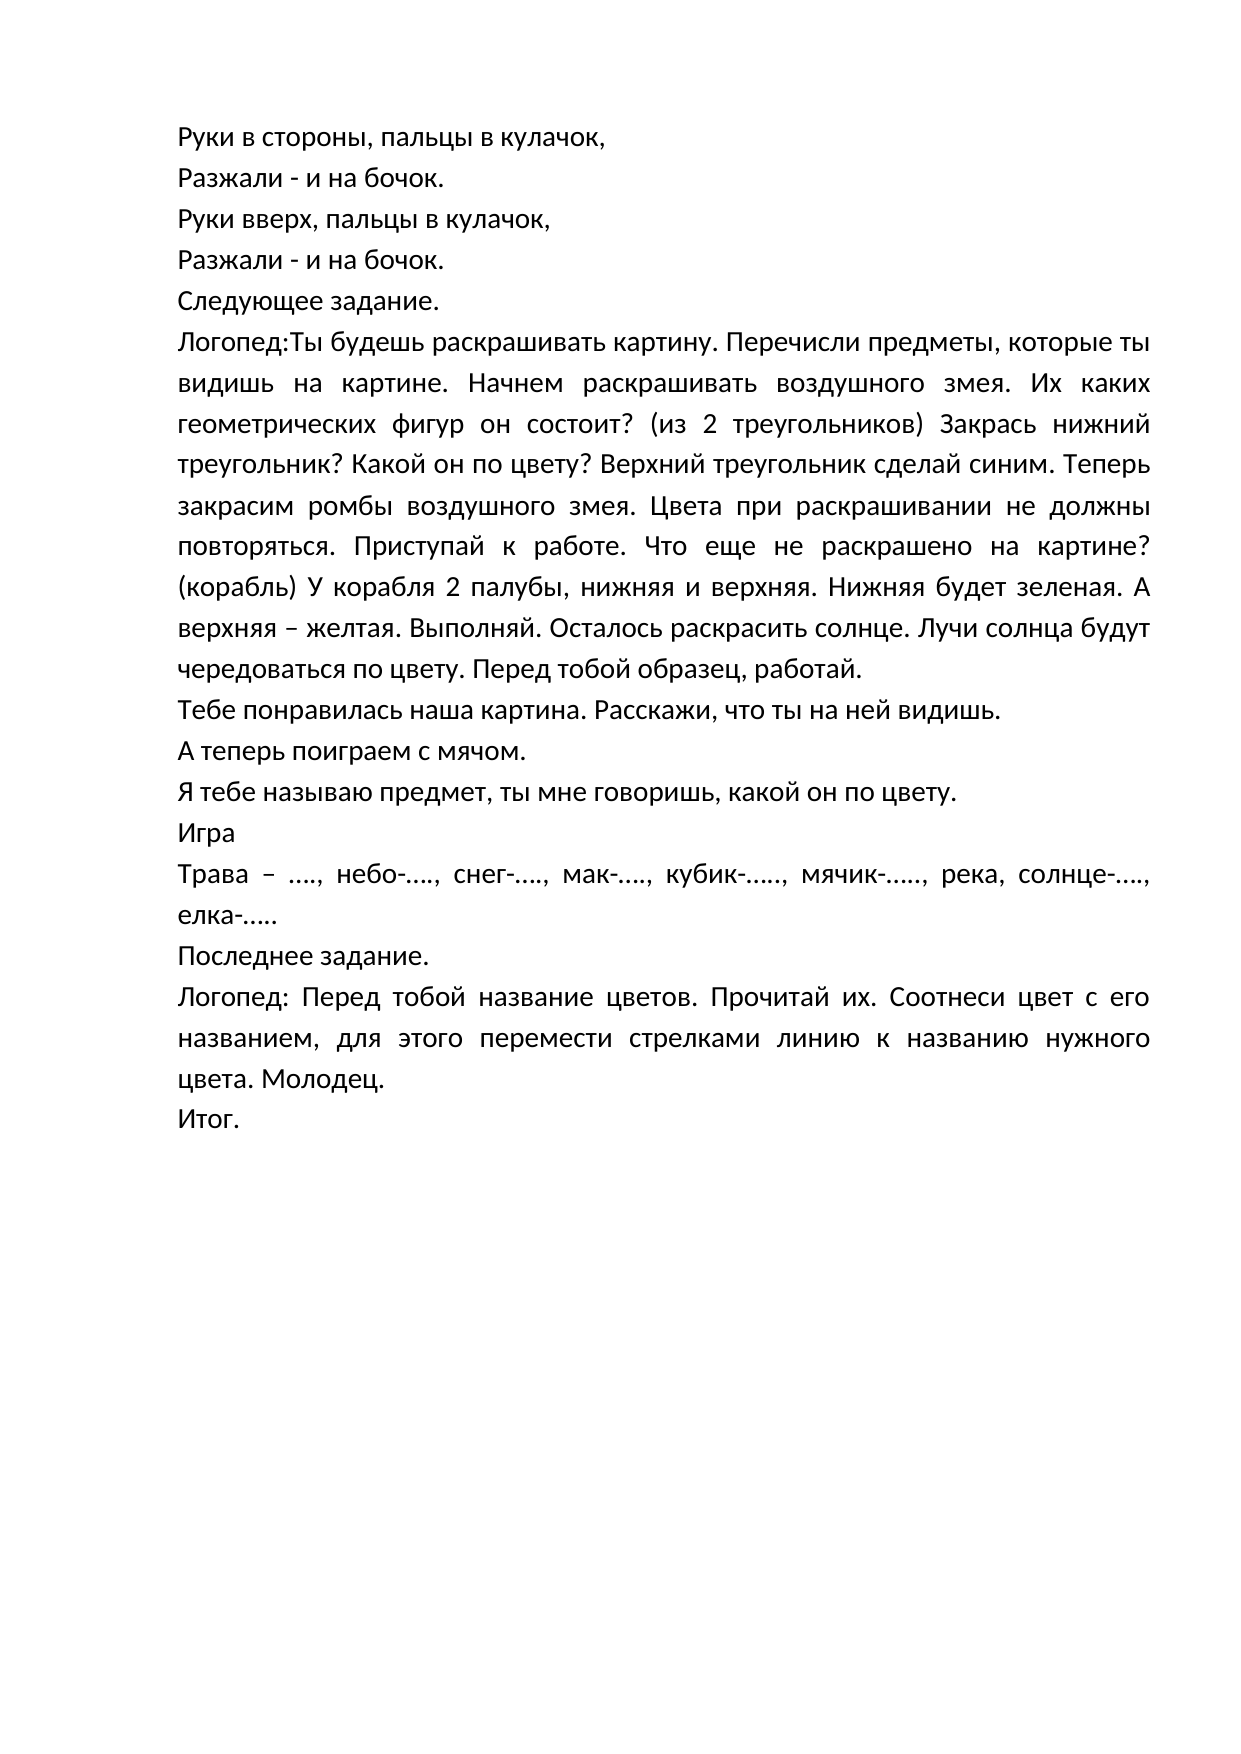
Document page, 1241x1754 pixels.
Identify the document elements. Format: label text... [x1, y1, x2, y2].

text Руки в стороны, пальцы в кулачок, [177, 118, 1152, 154]
text Итог. [177, 1101, 1152, 1136]
text Разжали - и на бочок. [177, 241, 1152, 277]
text Трава – …., небо-…., снег-…., мак-…., кубик-….., мячик-….., река, солнце-…., елка-….. [177, 855, 1152, 932]
text Следующее задание. [177, 282, 1152, 317]
text Последнее задание. [177, 937, 1152, 972]
text Руки вверх, пальцы в кулачок, [177, 200, 1152, 236]
text А теперь поиграем с мячом. [177, 732, 1152, 768]
text Игра [177, 814, 1152, 850]
text Тебе понравилась наша картина. Расскажи, что ты на ней видишь. [177, 691, 1152, 727]
text Логопед: Перед тобой название цветов. Прочитай их. Соотнеси цвет с его названием, для этого перемести стрелками линию к названию нужного цвета. Молодец. [177, 978, 1152, 1095]
text Я тебе называю предмет, ты мне говоришь, какой он по цвету. [177, 773, 1152, 809]
text Логопед:Ты будешь раскрашивать картину. Перечисли предметы, которые ты видишь на картине. Начнем раскрашивать воздушного змея. Их каких геометрических фигур он состоит? (из 2 треугольников) Закрась нижний треугольник? Какой он по цвету? Верхний треугольник сделай синим. Теперь закрасим ромбы воздушного змея. Цвета при раскрашивании не должны повторяться. Приступай к работе. Что еще не раскрашено на картине? (корабль) У корабля 2 палубы, нижняя и верхняя. Нижняя будет зеленая. А верхняя – желтая. Выполняй. Осталось раскрасить солнце. Лучи солнца будут чередоваться по цвету. Перед тобой образец, работай. [177, 323, 1152, 686]
text Разжали - и на бочок. [177, 159, 1152, 195]
